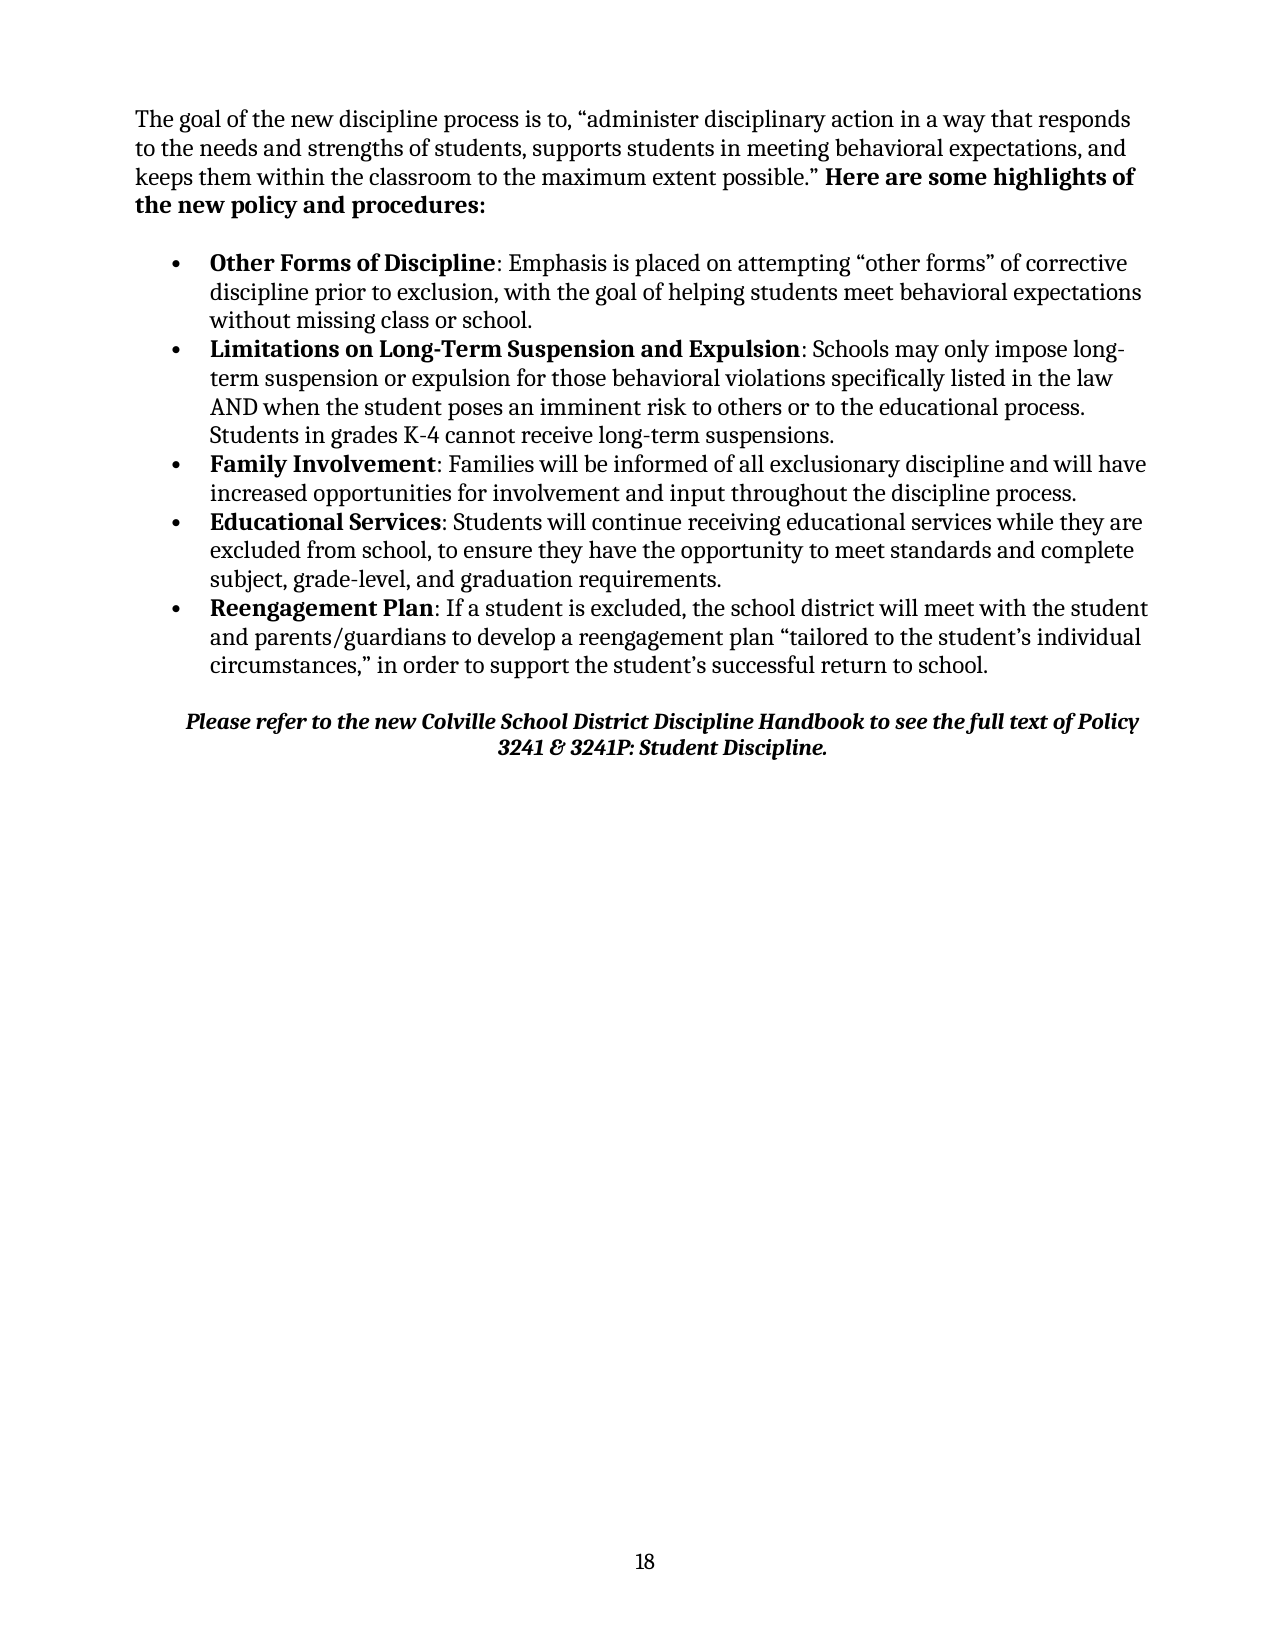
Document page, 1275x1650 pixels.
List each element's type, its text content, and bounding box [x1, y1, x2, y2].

list Family Involvement: Families will be informed of all exclusionary discipline and will have increased opportunities for involvement and input throughout the discipline process. [172, 450, 1155, 507]
list Other Forms of Discipline: Emphasis is placed on attempting “other forms” of corrective discipline prior to exclusion, with the goal of helping students meet behavioral expectations without missing class or school. [172, 249, 1155, 335]
text Please refer to the new Colville School District Discipline Handbook to see the full text of Policy 3241 & 3241P: Student Discipline. [172, 709, 1155, 761]
list Reengagement Plan: If a student is excluded, the school district will meet with the student and parents/guardians to develop a reengagement plan “tailored to the student’s individual circumstances,” in order to support the student’s successful return to school. [172, 594, 1155, 680]
text The goal of the new discipline process is to, “administer disciplinary action in a way that responds to the needs and strengths of students, supports students in meeting behavioral expectations, and keeps them within the classroom to the maximum extent possible.” Here are some highlights of the new policy and procedures: [135, 105, 1155, 220]
list Limitations on Long-Term Suspension and Expulsion: Schools may only impose long-term suspension or expulsion for those behavioral violations specifically listed in the law AND when the student poses an imminent risk to others or to the educational process. Students in grades K-4 cannot receive long-term suspensions. [172, 335, 1155, 450]
list Educational Services: Students will continue receiving educational services while they are excluded from school, to ensure they have the opportunity to meet standards and complete subject, grade-level, and graduation requirements. [172, 507, 1155, 594]
